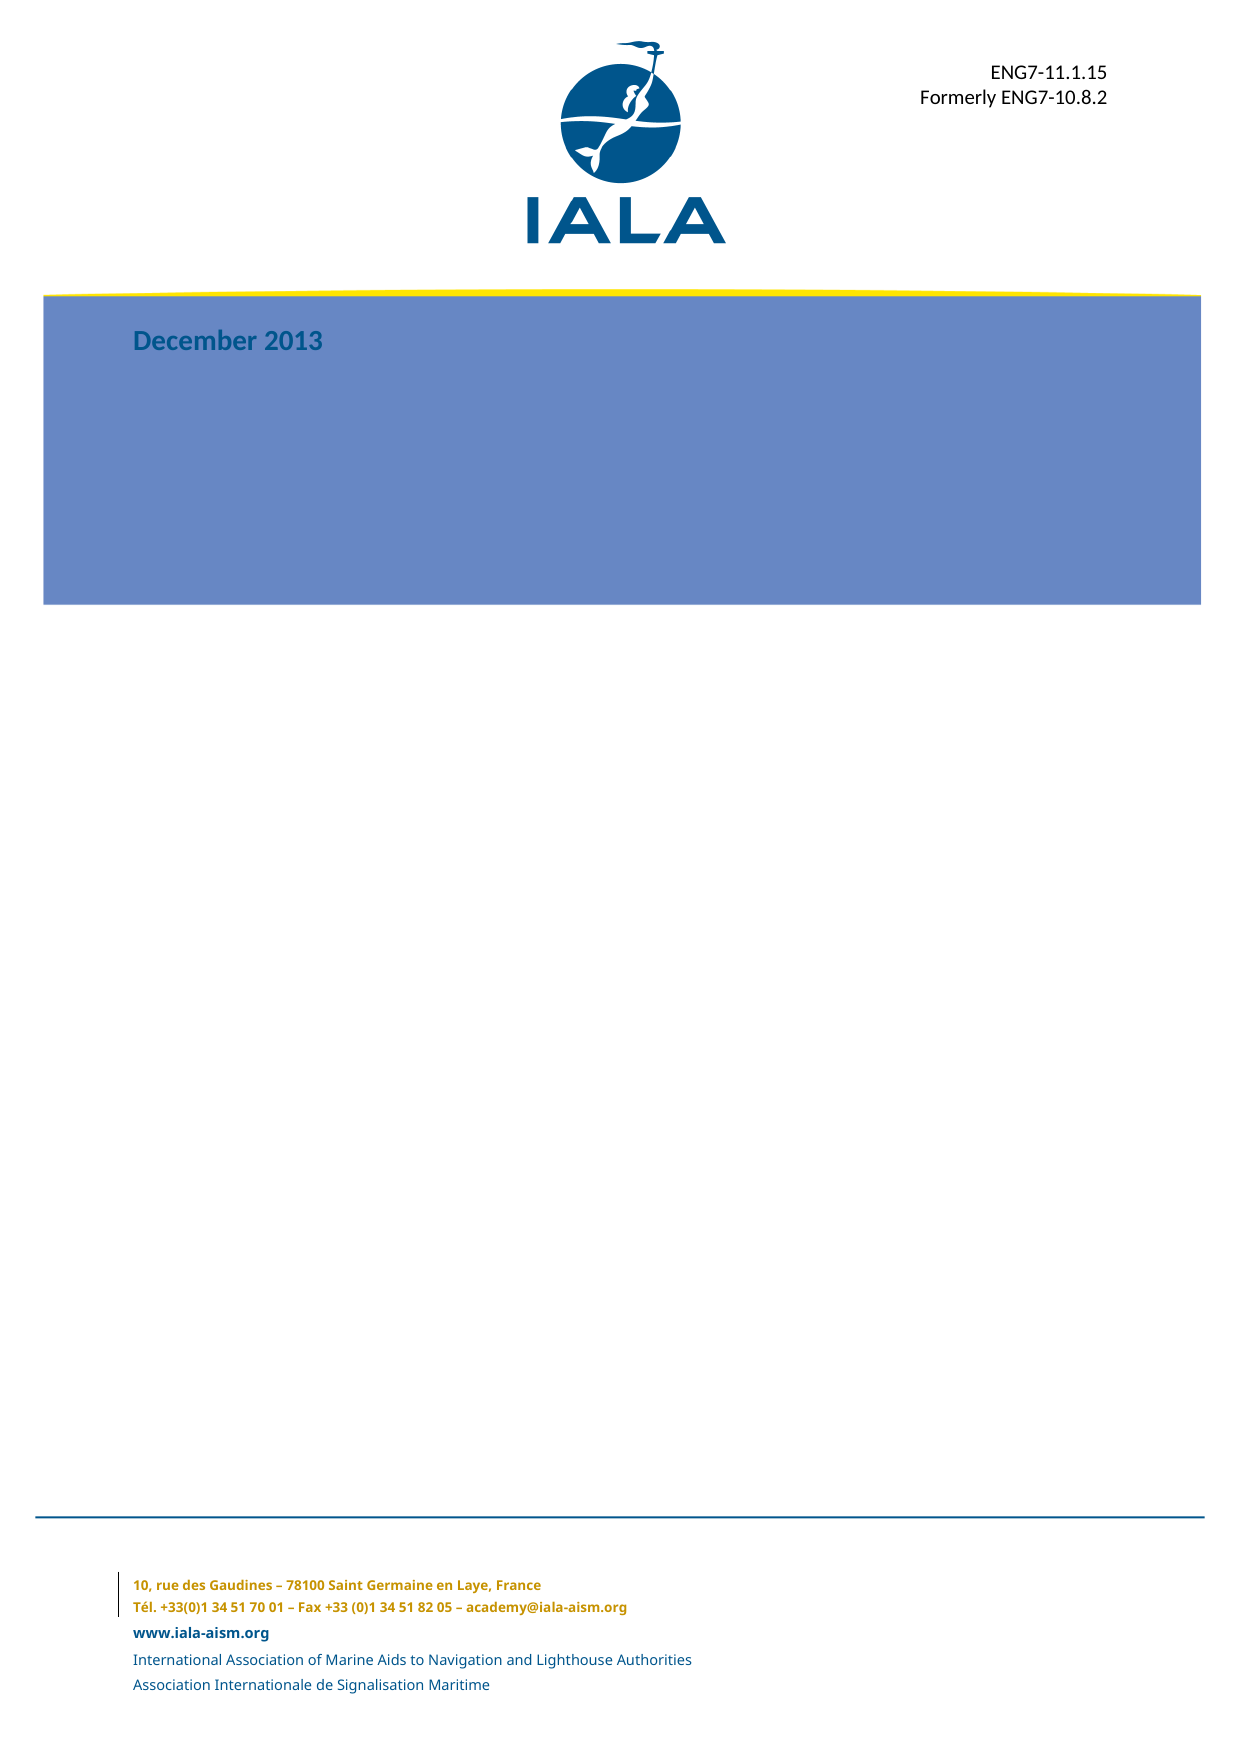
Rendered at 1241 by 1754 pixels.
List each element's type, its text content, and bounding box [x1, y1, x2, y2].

text December 2013 [133, 322, 1107, 357]
picture [8, 29, 1240, 616]
